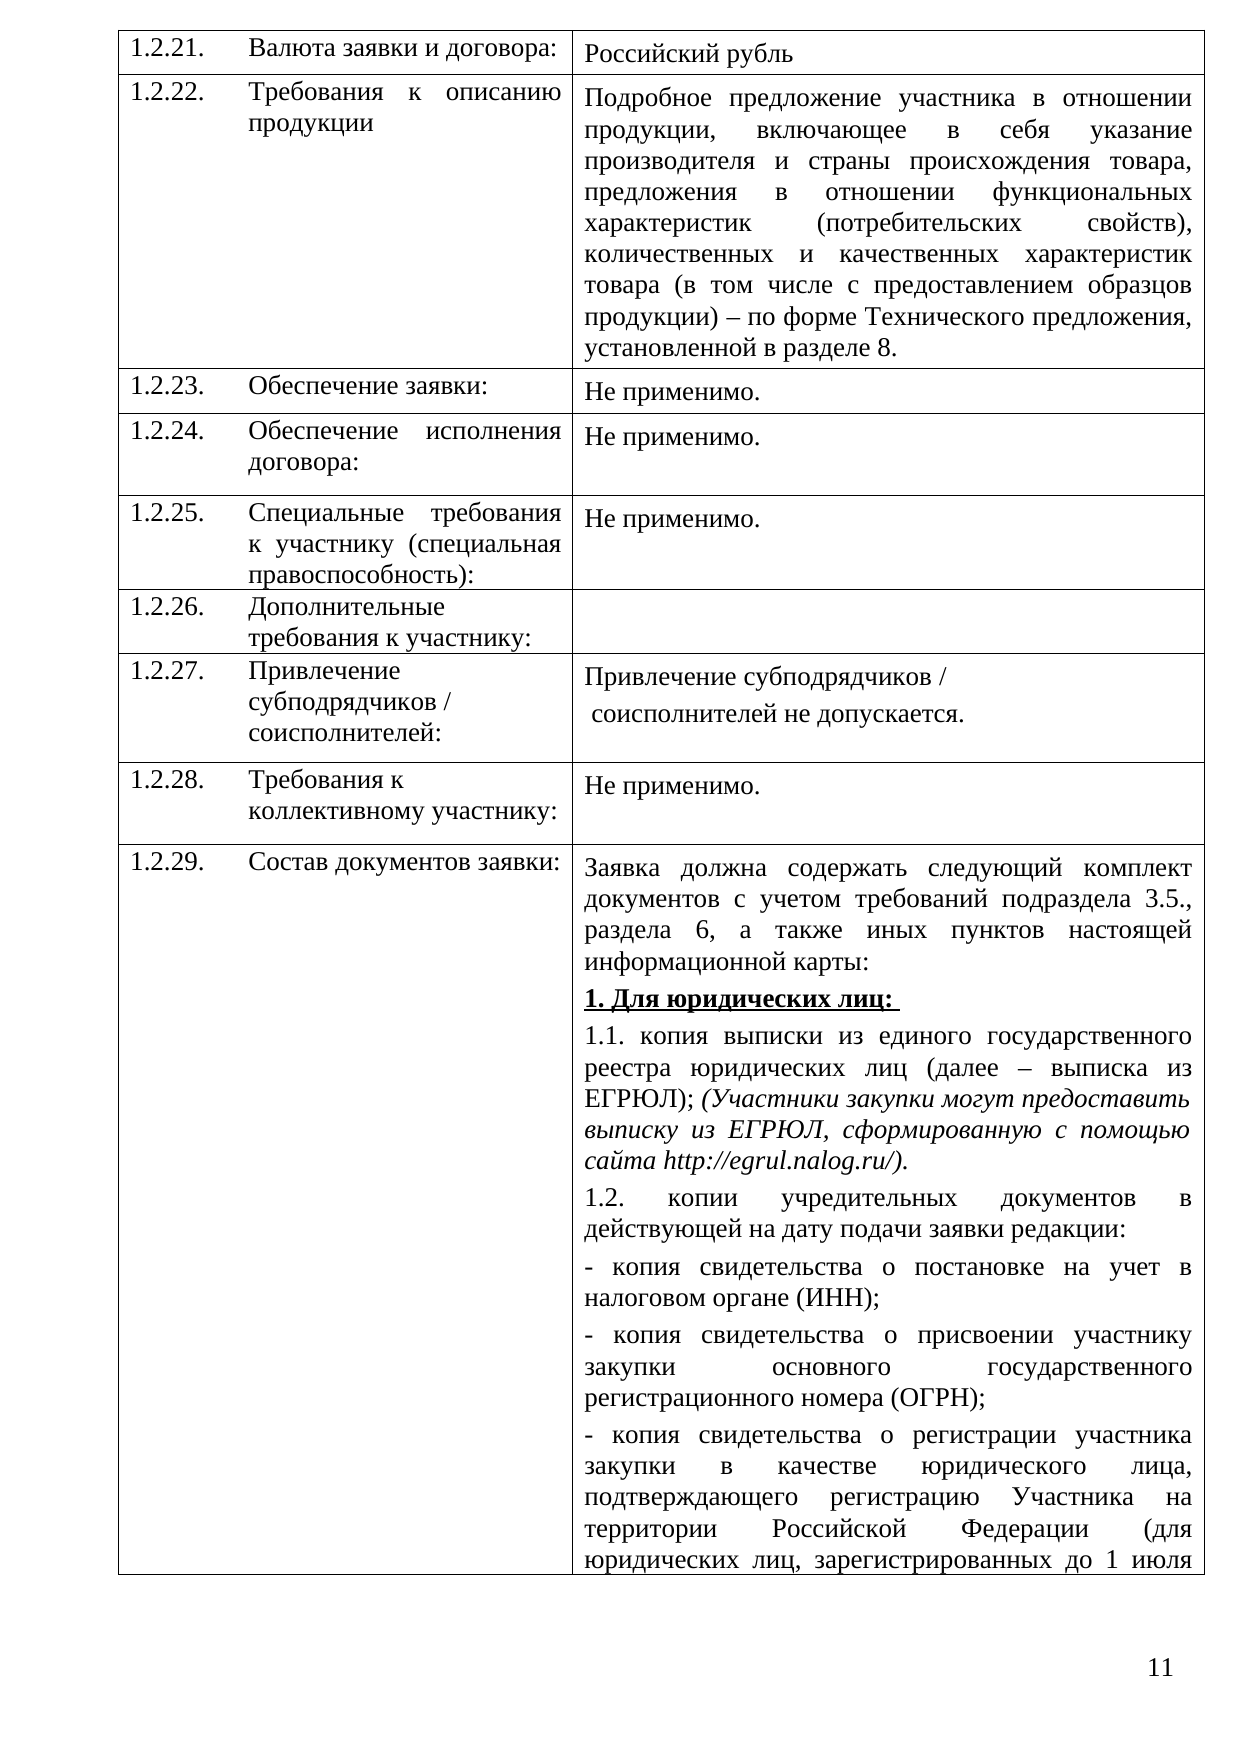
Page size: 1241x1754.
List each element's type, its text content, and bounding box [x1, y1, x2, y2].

table_cell Не применимо. [573, 414, 1204, 495]
table_cell Валюта заявки и договора: [119, 31, 572, 74]
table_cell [119, 845, 572, 1574]
table_cell Требования к коллективному участнику: [119, 763, 572, 844]
table_cell Не применимо. [573, 496, 1204, 589]
table_cell Российский рубль [573, 31, 1204, 74]
table_cell Не применимо. [573, 763, 1204, 844]
table_cell Привлечение субподрядчиков / соисполнителей не допускается. [573, 654, 1204, 762]
table_cell Не применимо. [573, 369, 1204, 413]
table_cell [573, 845, 1204, 1574]
table_cell Обеспечение исполнения договора: [119, 414, 572, 495]
table_cell Привлечение субподрядчиков / соисполнителей: [119, 654, 572, 762]
table_cell [573, 590, 1204, 653]
table_cell Подробное предложение участника в отношении продукции, включающее в себя указание производителя и страны происхождения товара, предложения в отношении функциональных характеристик (потребительских свойств), количественных и качественных характеристик товара (в том числе с предоставлением образцов продукции) – по форме Технического предложения, установленной в разделе 8. [573, 75, 1204, 368]
table_cell Обеспечение заявки: [119, 369, 572, 413]
table_cell Дополнительные требования к участнику: [119, 590, 572, 653]
table_cell Требования к описанию продукции [119, 75, 572, 368]
table_cell Специальные требования к участнику (специальная правоспособность): [119, 496, 572, 589]
